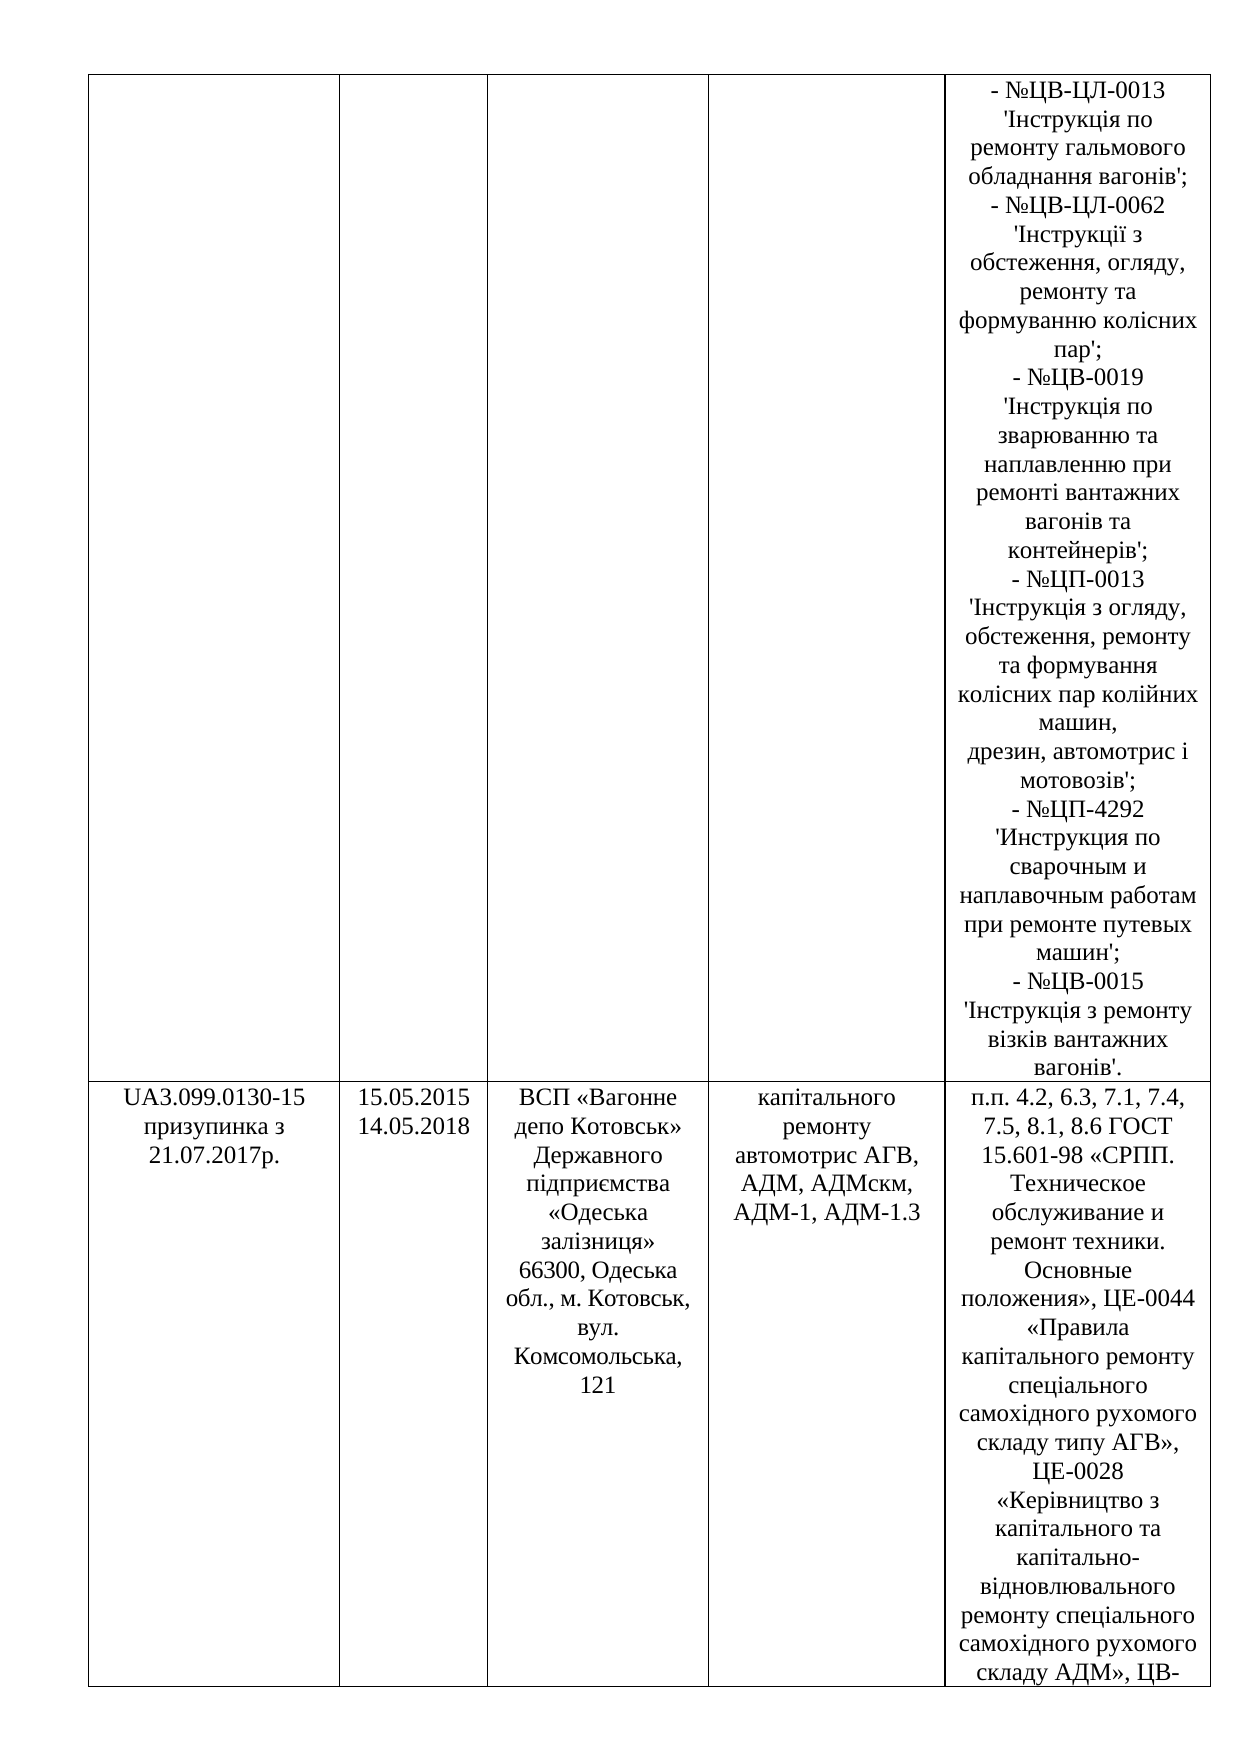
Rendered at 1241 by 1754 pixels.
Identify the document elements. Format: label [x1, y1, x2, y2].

table_cell [488, 1082, 708, 1686]
table_cell [946, 75, 1210, 1081]
table_cell [340, 75, 487, 1081]
table_cell [340, 1082, 487, 1686]
table_cell [89, 1082, 339, 1686]
table_cell [709, 75, 944, 1081]
table_cell [709, 1082, 944, 1686]
table_cell [946, 1082, 1210, 1686]
table_cell [89, 75, 339, 1081]
table_cell [488, 75, 708, 1081]
